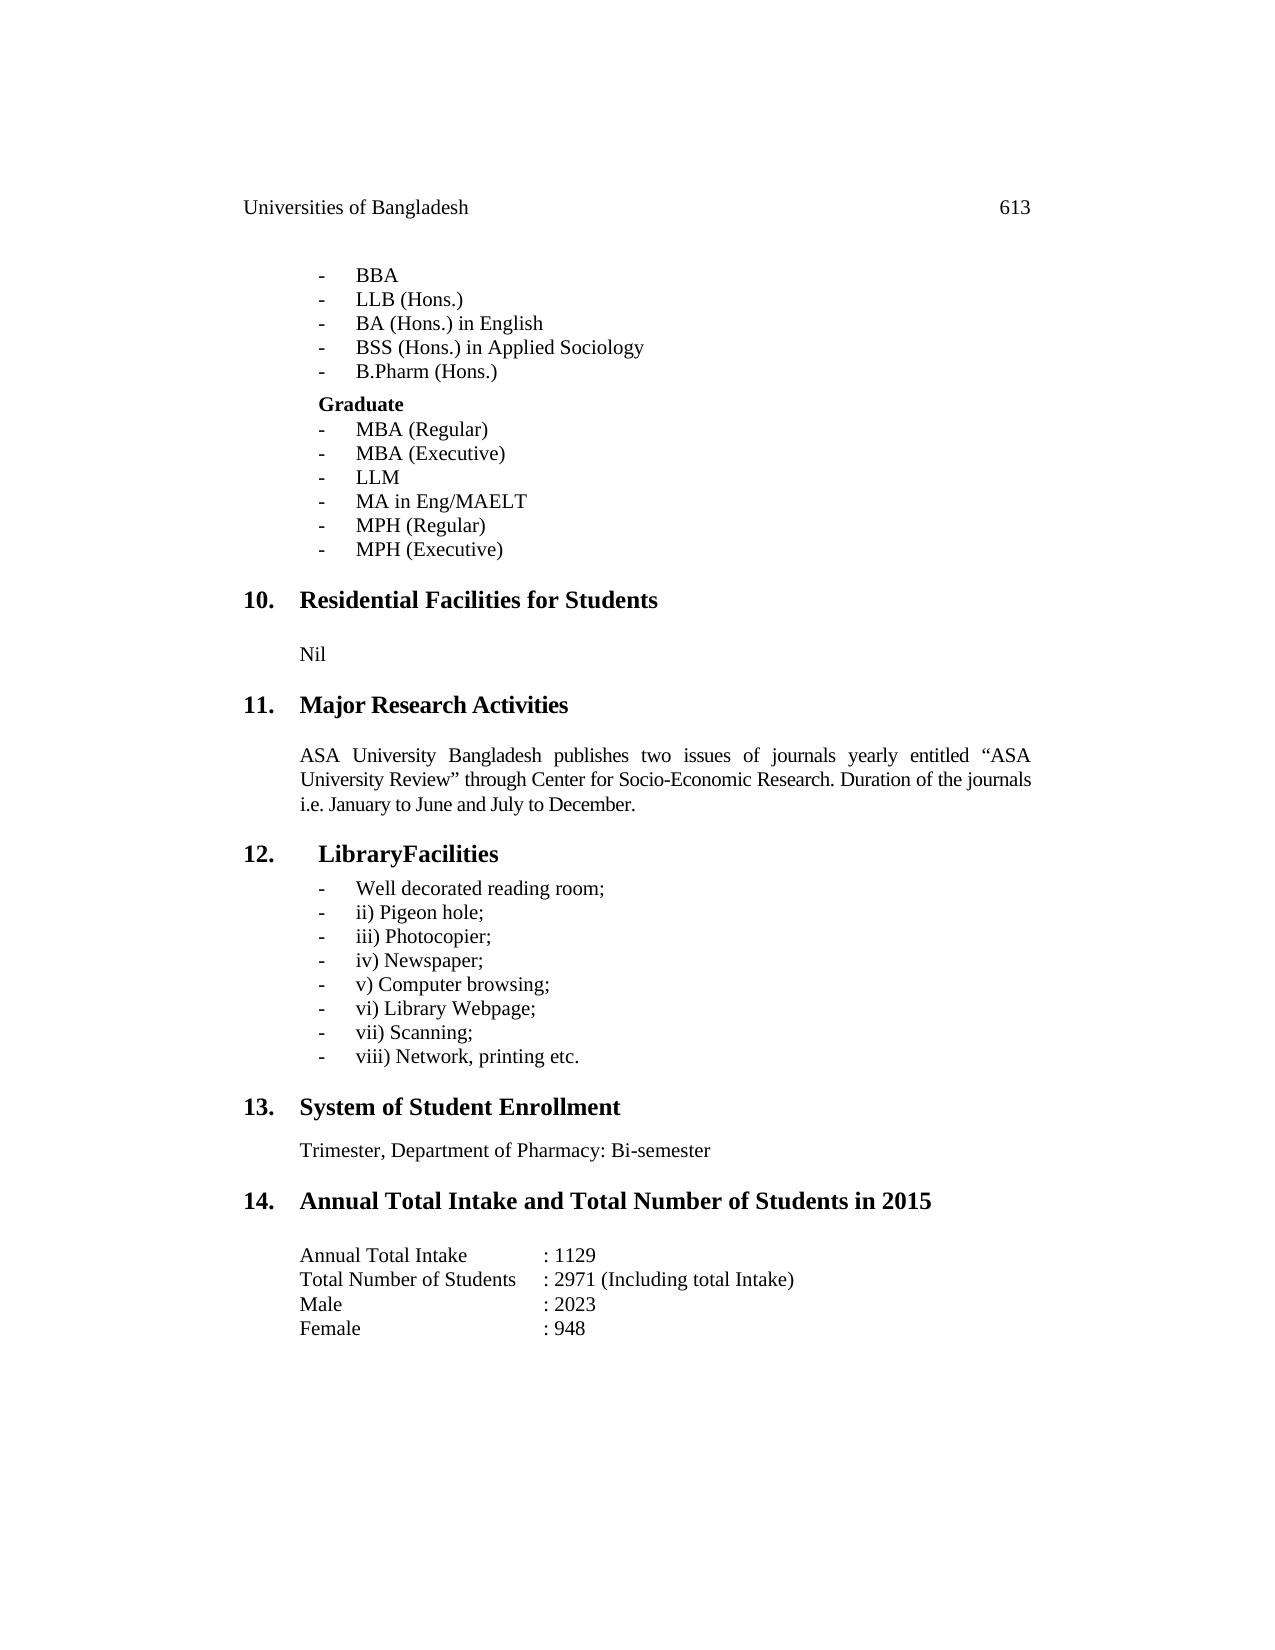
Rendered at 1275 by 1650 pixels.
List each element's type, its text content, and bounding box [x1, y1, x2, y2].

text 11. Major Research Activities [243, 691, 1032, 719]
text Nil [243, 642, 1032, 666]
list v) Computer browsing; [318, 972, 1032, 996]
list BBA [318, 262, 1032, 287]
text Total Number of Students : 2971 (Including total Intake) [243, 1267, 1032, 1291]
text 12. LibraryFacilities [243, 839, 1032, 868]
list B.Pharm (Hons.) [318, 359, 1032, 383]
list MPH (Executive) [318, 537, 1032, 561]
text Male : 2023 [243, 1291, 1032, 1316]
list vii) Scanning; [318, 1020, 1032, 1044]
text 14. Annual Total Intake and Total Number of Students in 2015 [243, 1186, 1032, 1214]
text Annual Total Intake : 1129 [243, 1243, 1032, 1267]
list MBA (Regular) [318, 416, 1032, 441]
list viii) Network, printing etc. [318, 1044, 1032, 1068]
list vi) Library Webpage; [318, 996, 1032, 1020]
list LLM [318, 464, 1032, 489]
list iii) Photocopier; [318, 924, 1032, 948]
text Trimester, Department of Pharmacy: Bi-semester [243, 1138, 1032, 1162]
list iv) Newspaper; [318, 948, 1032, 972]
list LLB (Hons.) [318, 287, 1032, 311]
list MPH (Regular) [318, 513, 1032, 537]
list ii) Pigeon hole; [318, 900, 1032, 924]
list MBA (Executive) [318, 441, 1032, 464]
text ASA University Bangladesh publishes two issues of journals yearly entitled “ASA University Review” through Center for Socio-Economic Research. Duration of the journals i.e. January to June and July to December. [243, 743, 1032, 816]
text 13. System of Student Enrollment [243, 1092, 1032, 1121]
text Graduate [243, 392, 1032, 416]
text 10. Residential Facilities for Students [243, 585, 1032, 614]
list MA in Eng/MAELT [318, 489, 1032, 513]
list BSS (Hons.) in Applied Sociology [318, 335, 1032, 359]
text Female : 948 [243, 1316, 1032, 1339]
list Well decorated reading room; [318, 876, 1032, 900]
list BA (Hons.) in English [318, 311, 1032, 335]
